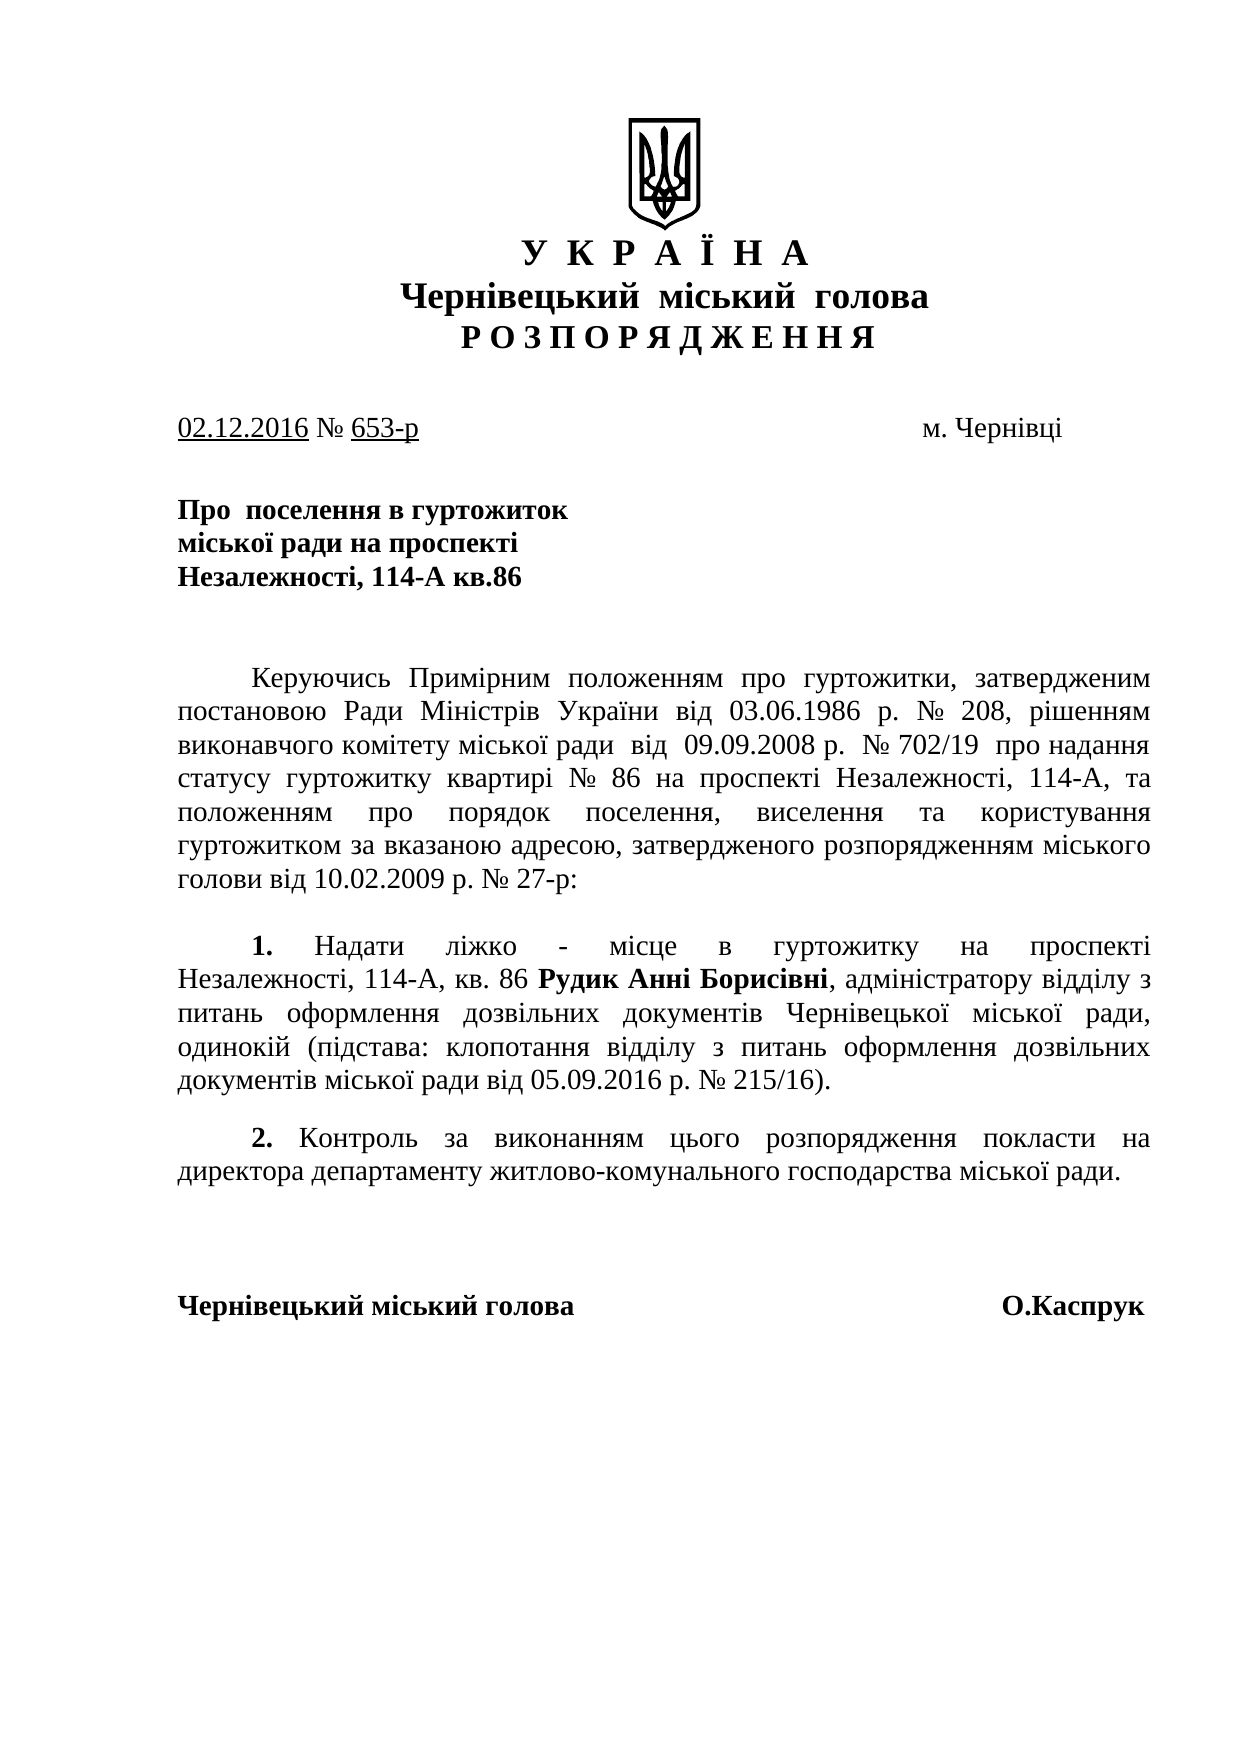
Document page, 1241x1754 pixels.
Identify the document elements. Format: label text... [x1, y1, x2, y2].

text 2. Контроль за виконанням цього розпорядження покласти на директора департаменту житлово-комунального господарства міської ради. [177, 1120, 1152, 1187]
text Незалежності, 114-А кв.86 [177, 559, 1152, 593]
text Керуючись Примірним положенням про гуртожитки, затвердженим постановою Ради Міністрів України від 03.06.1986 р. № 208, рішенням виконавчого комітету міської ради від 09.09.2008 р. № 702/19 про надання статусу гуртожитку квартирі № 86 на проспекті Незалежності, 114-А, та положенням про порядок поселення, виселення та користування гуртожитком за вказаною адресою, затвердженого розпорядженням міського голови від 10.02.2009 р. № 27-р: [177, 660, 1152, 894]
text Про поселення в гуртожиток [177, 492, 1152, 526]
subtitle У К Р А Ї Н А [177, 231, 1152, 274]
text 1. Надати ліжко - місце в гуртожитку на проспекті Незалежності, 114-А, кв. 86 Рудик Анні Борисівні, адміністратору відділу з питань оформлення дозвільних документів Чернівецької міської ради, одинокій (підстава: клопотання відділу з питань оформлення дозвільних документів міської ради від 05.09.2016 р. № 215/16). [177, 928, 1152, 1096]
subtitle Чернівецький міський голова [177, 274, 1152, 317]
text міської ради на проспекті [177, 526, 1152, 559]
subtitle Р О З П О Р Я Д Ж Е Н Н Я [177, 317, 1152, 355]
text Чернівецький міський голова О.Каспрук [177, 1288, 1152, 1321]
subtitle 02.12.2016 № 653-р м. Чернівці [177, 410, 1152, 444]
